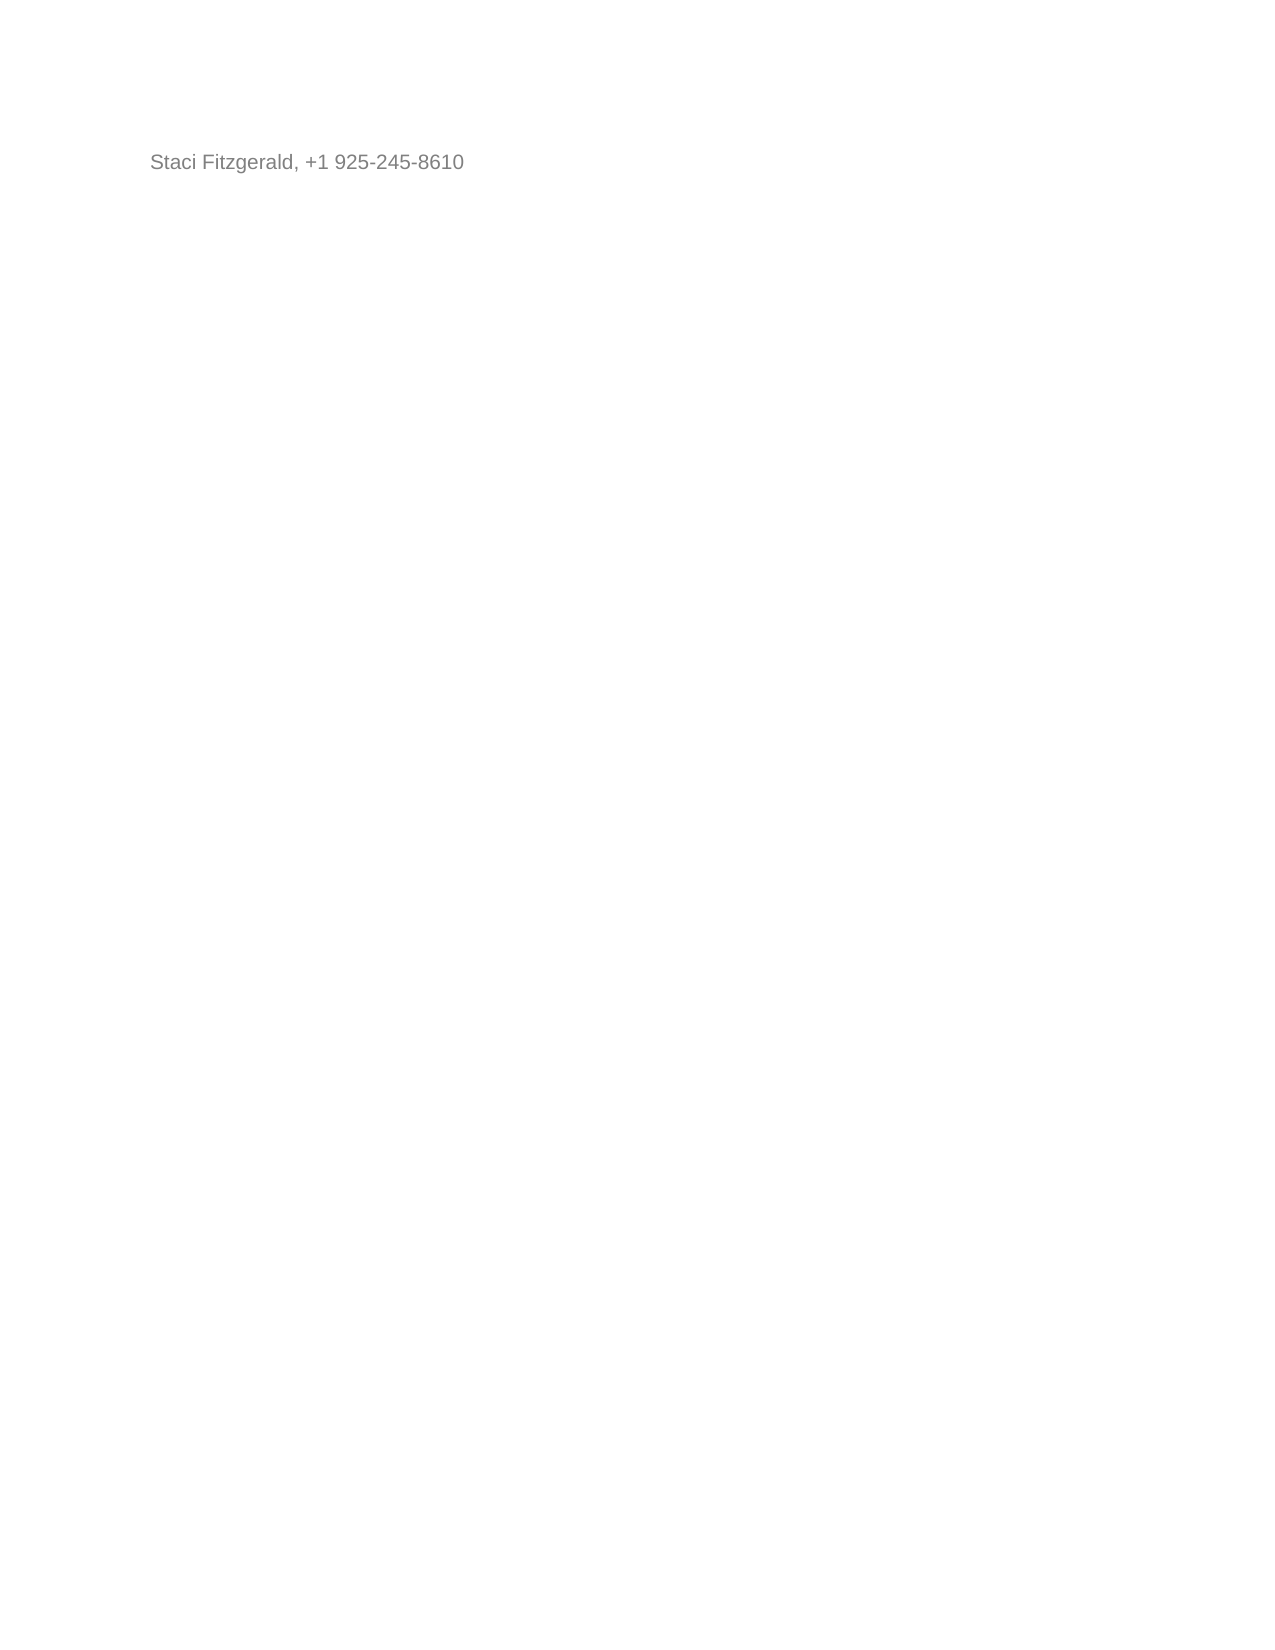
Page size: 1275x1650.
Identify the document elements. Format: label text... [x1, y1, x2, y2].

text Staci Fitzgerald, +1 925-245-8610 [150, 150, 1125, 203]
